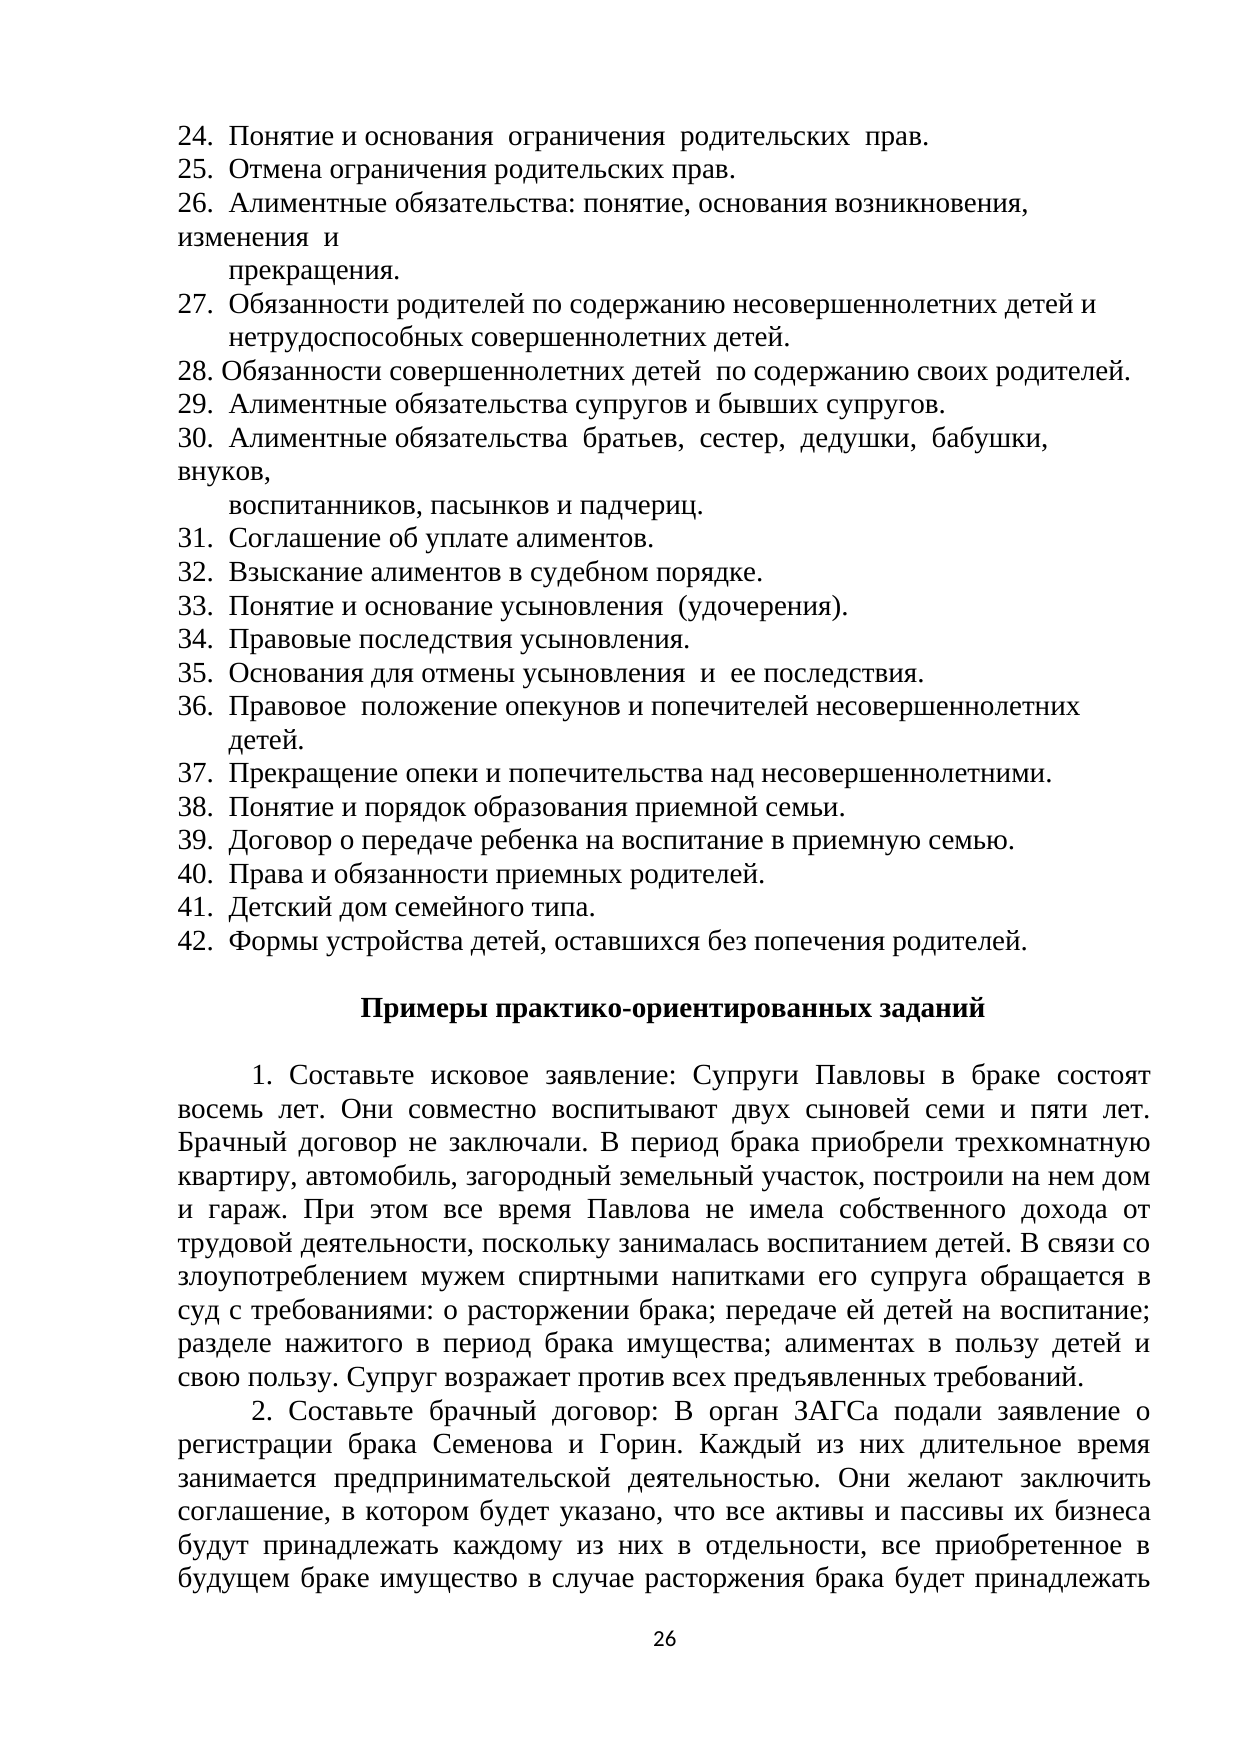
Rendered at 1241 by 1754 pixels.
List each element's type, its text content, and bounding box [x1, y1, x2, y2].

text 33. Понятие и основание усыновления (удочерения). [177, 588, 1152, 621]
text 40. Права и обязанности приемных родителей. [177, 856, 1152, 889]
text 36. Правовое положение опекунов и попечителей несовершеннолетних [177, 688, 1152, 722]
text 34. Правовые последствия усыновления. [177, 621, 1152, 655]
text 28. Обязанности совершеннолетних детей по содержанию своих родителей. [177, 353, 1152, 386]
text Примеры практико-ориентированных заданий [177, 990, 1152, 1024]
text 39. Договор о передаче ребенка на воспитание в приемную семью. [177, 822, 1152, 856]
text 27. Обязанности родителей по содержанию несовершеннолетних детей и [177, 286, 1152, 319]
text 35. Основания для отмены усыновления и ее последствия. [177, 655, 1152, 688]
text воспитанников, пасынков и падчериц. [177, 487, 1152, 521]
text нетрудоспособных совершеннолетних детей. [177, 319, 1152, 353]
text 38. Понятие и порядок образования приемной семьи. [177, 789, 1152, 822]
text 26. Алиментные обязательства: понятие, основания возникновения, изменения и [177, 185, 1152, 252]
text 37. Прекращение опеки и попечительства над несовершеннолетними. [177, 755, 1152, 789]
text 30. Алиментные обязательства братьев, сестер, дедушки, бабушки, внуков, [177, 420, 1152, 487]
text 31. Соглашение об уплате алиментов. [177, 521, 1152, 554]
text 1. Составьте исковое заявление: Супруги Павловы в браке состоят восемь лет. Они совместно воспитывают двух сыновей семи и пяти лет. Брачный договор не заключали. В период брака приобрели трехкомнатную квартиру, автомобиль, загородный земельный участок, построили на нем дом и гараж. При этом все время Павлова не имела собственного дохода от трудовой деятельности, поскольку занималась воспитанием детей. В связи со злоупотреблением мужем спиртными напитками его супруга обращается в суд с требованиями: о расторжении брака; передаче ей детей на воспитание; разделе нажитого в период брака имущества; алиментах в пользу детей и свою пользу. Супруг возражает против всех предъявленных требований. [177, 1057, 1152, 1393]
text детей. [177, 722, 1152, 755]
text 29. Алиментные обязательства супругов и бывших супругов. [177, 386, 1152, 420]
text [177, 1393, 1152, 1594]
text 32. Взыскание алиментов в судебном порядке. [177, 554, 1152, 588]
text 24. Понятие и основания ограничения родительских прав. [177, 118, 1152, 152]
text 25. Отмена ограничения родительских прав. [177, 152, 1152, 185]
text прекращения. [177, 252, 1152, 286]
text 41. Детский дом семейного типа. [177, 889, 1152, 923]
text 42. Формы устройства детей, оставшихся без попечения родителей. [177, 923, 1152, 957]
